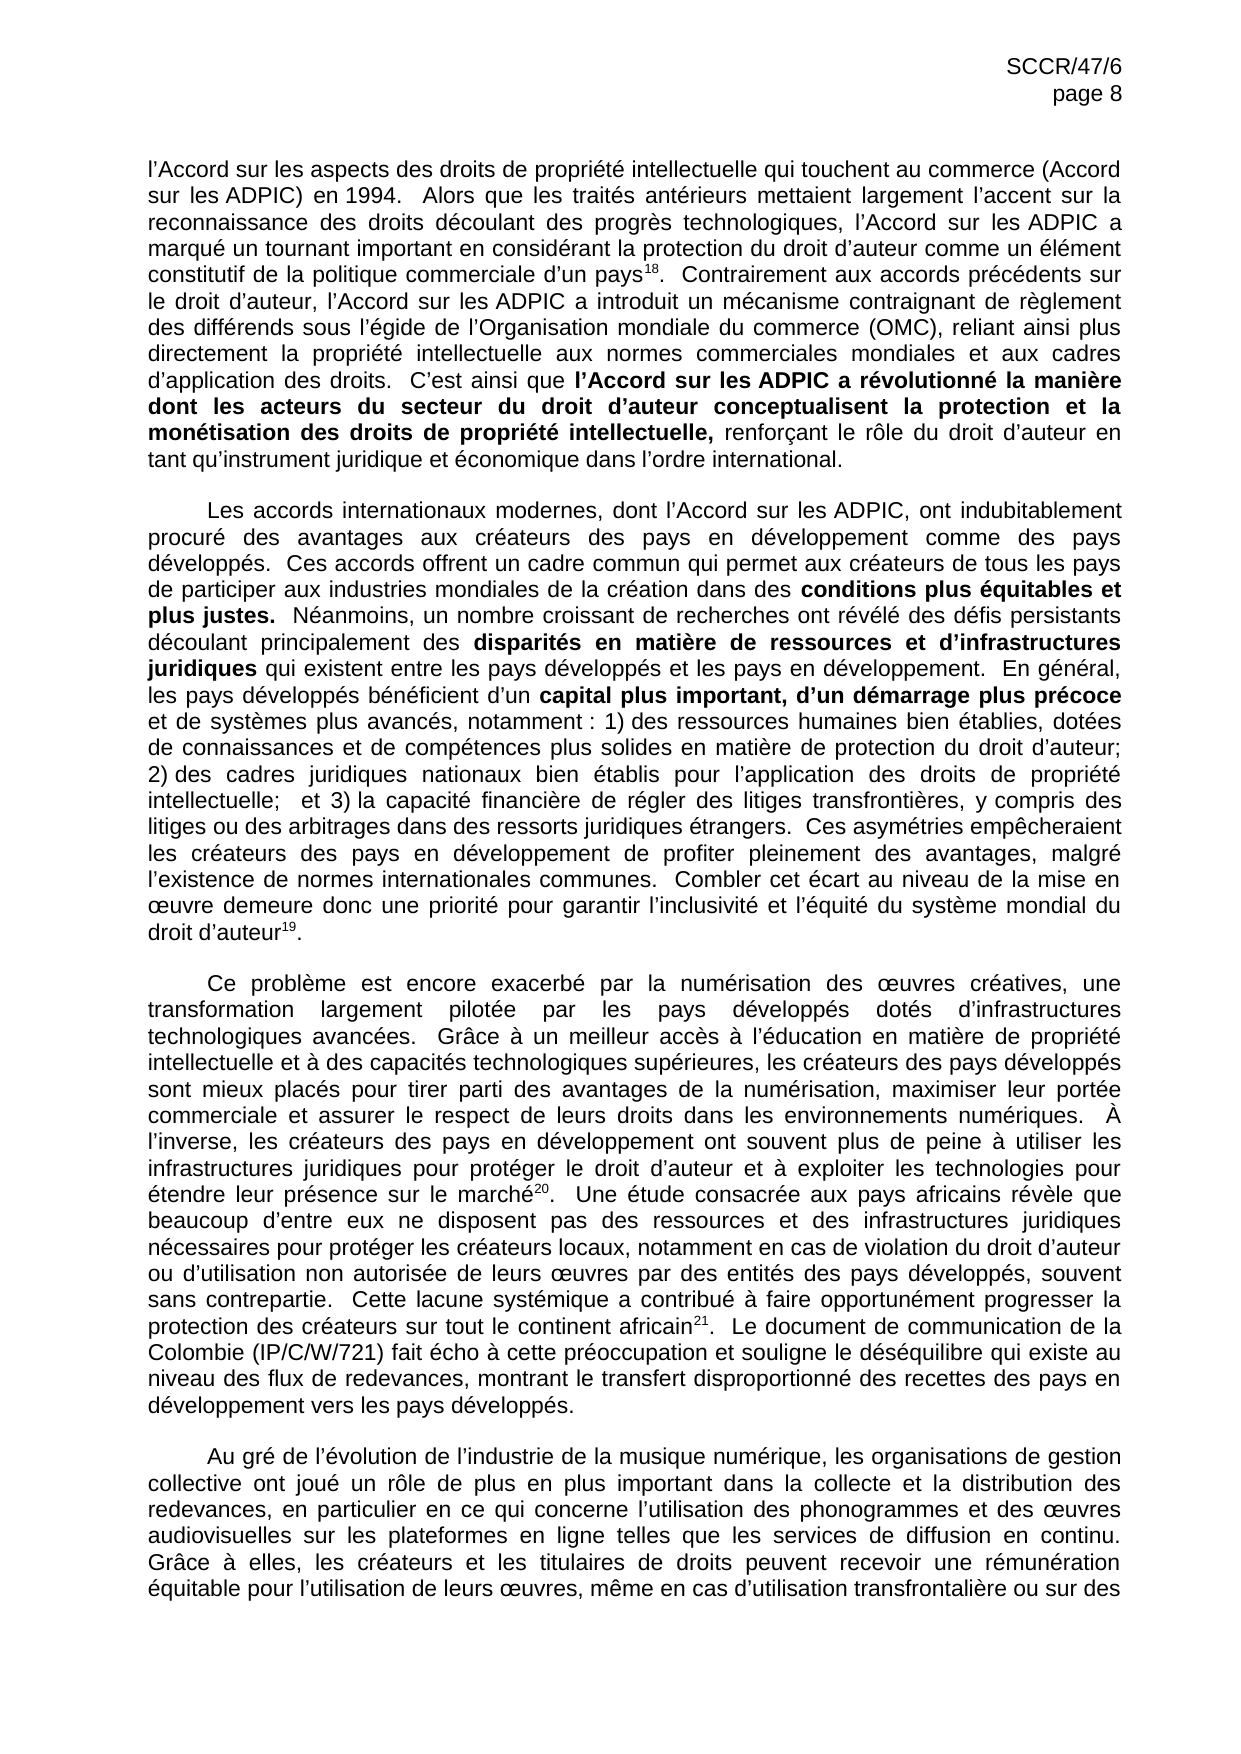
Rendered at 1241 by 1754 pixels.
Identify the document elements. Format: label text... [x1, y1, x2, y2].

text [148, 1443, 1122, 1601]
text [148, 156, 1122, 472]
text Les accords internationaux modernes, dont l’Accord sur les ADPIC, ont indubitablement procuré des avantages aux créateurs des pays en développement comme des pays développés. Ces accords offrent un cadre commun qui permet aux créateurs de tous les pays de participer aux industries mondiales de la création dans des conditions plus équitables et plus justes. Néanmoins, un nombre croissant de recherches ont révélé des défis persistants découlant principalement des disparités en matière de ressources et d’infrastructures juridiques qui existent entre les pays développés et les pays en développement. En général, les pays développés bénéficient d’un capital plus important, d’un démarrage plus précoce et de systèmes plus avancés, notamment : 1) des ressources humaines bien établies, dotées de connaissances et de compétences plus solides en matière de protection du droit d’auteur; 2) des cadres juridiques nationaux bien établis pour l’application des droits de propriété intellectuelle; et 3) la capacité financière de régler des litiges transfrontières, y compris des litiges ou des arbitrages dans des ressorts juridiques étrangers. Ces asymétries empêcheraient les créateurs des pays en développement de profiter pleinement des avantages, malgré l’existence de normes internationales communes. Combler cet écart au niveau de la mise en œuvre demeure donc une priorité pour garantir l’inclusivité et l’équité du système mondial du droit d’auteur. [148, 497, 1122, 945]
text Ce problème est encore exacerbé par la numérisation des œuvres créatives, une transformation largement pilotée par les pays développés dotés d’infrastructures technologiques avancées. Grâce à un meilleur accès à l’éducation en matière de propriété intellectuelle et à des capacités technologiques supérieures, les créateurs des pays développés sont mieux placés pour tirer parti des avantages de la numérisation, maximiser leur portée commerciale et assurer le respect de leurs droits dans les environnements numériques. À l’inverse, les créateurs des pays en développement ont souvent plus de peine à utiliser les infrastructures juridiques pour protéger le droit d’auteur et à exploiter les technologies pour étendre leur présence sur le marché. Une étude consacrée aux pays africains révèle que beaucoup d’entre eux ne disposent pas des ressources et des infrastructures juridiques nécessaires pour protéger les créateurs locaux, notamment en cas de violation du droit d’auteur ou d’utilisation non autorisée de leurs œuvres par des entités des pays développés, souvent sans contrepartie. Cette lacune systémique a contribué à faire opportunément progresser la protection des créateurs sur tout le continent africain. Le document de communication de la Colombie (IP/C/W/721) fait écho à cette préoccupation et souligne le déséquilibre qui existe au niveau des flux de redevances, montrant le transfert disproportionné des recettes des pays en développement vers les pays développés. [148, 970, 1122, 1418]
